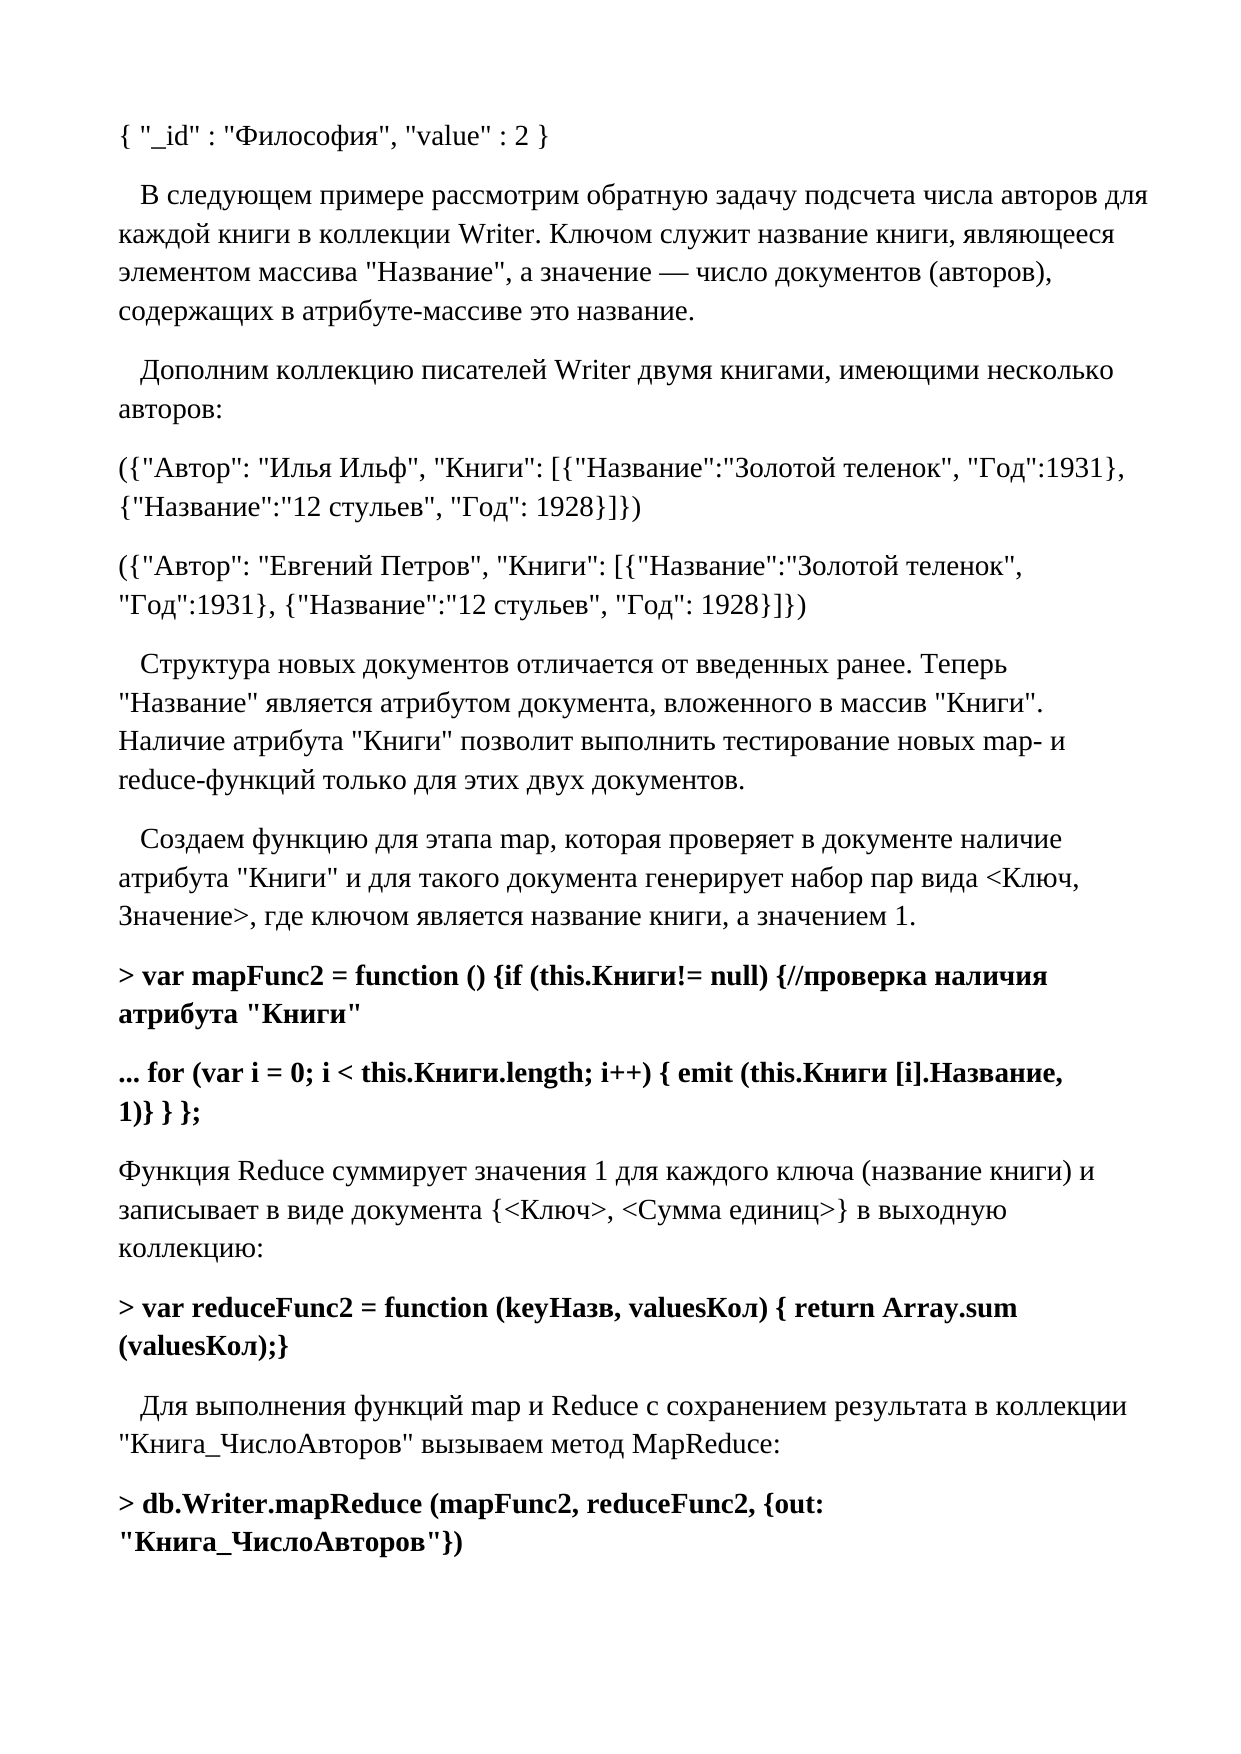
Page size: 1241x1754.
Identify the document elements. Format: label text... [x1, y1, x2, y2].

text Создаем функцию для этапа map, которая проверяет в документе наличие атрибута "Книги" и для такого документа генерирует набор пар вида <Ключ, Значение>, где ключом является название книги, а значением 1. [118, 821, 1152, 932]
text В следующем примере рассмотрим обратную задачу подсчета числа авторов для каждой книги в коллекции Writer. Ключом служит название книги, являющееся элементом массива "Название", а значение — число документов (авторов), содержащих в атрибуте-массиве это название. [118, 177, 1152, 327]
text > var mapFunc2 = function () {if (this.Книги!= null) {//проверка наличия атрибута "Книги" [118, 958, 1152, 1030]
text { "_id" : "Философия", "value" : 2 } [118, 118, 1152, 152]
text Функция Reduce суммирует значения 1 для каждого ключа (название книги) и записывает в виде документа {<Ключ>, <Сумма единиц>} в выходную коллекцию: [118, 1153, 1152, 1264]
text ({"Автор": "Илья Ильф", "Книги": [{"Название":"Золотой теленок", "Год":1931}, {"Название":"12 стульев", "Год": 1928}]}) [118, 450, 1152, 522]
text Дополним коллекцию писателей Writer двумя книгами, имеющими несколько авторов: [118, 352, 1152, 424]
text ({"Автор": "Евгений Петров", "Книги": [{"Название":"Золотой теленок", "Год":1931}, {"Название":"12 стульев", "Год": 1928}]}) [118, 548, 1152, 620]
text Для выполнения функций map и Reduce с сохранением результата в коллекции "Книга_ЧислоАвторов" вызываем метод MapReduce: [118, 1388, 1152, 1460]
text Структура новых документов отличается от введенных ранее. Теперь "Название" является атрибутом документа, вложенного в массив "Книги". Наличие атрибута "Книги" позволит выполнить тестирование новых map- и reduce-функций только для этих двух документов. [118, 646, 1152, 795]
text ... for (var i = 0; i < this.Книги.length; i++) { emit (this.Книги [i].Название, 1)} } }; [118, 1056, 1152, 1128]
text > var reduceFunc2 = function (keyНазв, valuesКол) { return Array.sum (valuesКол);} [118, 1290, 1152, 1362]
text > db.Writer.mapReduce (mapFunc2, reduceFunc2, {out: "Книга_ЧислоАвторов"}) [118, 1486, 1152, 1558]
